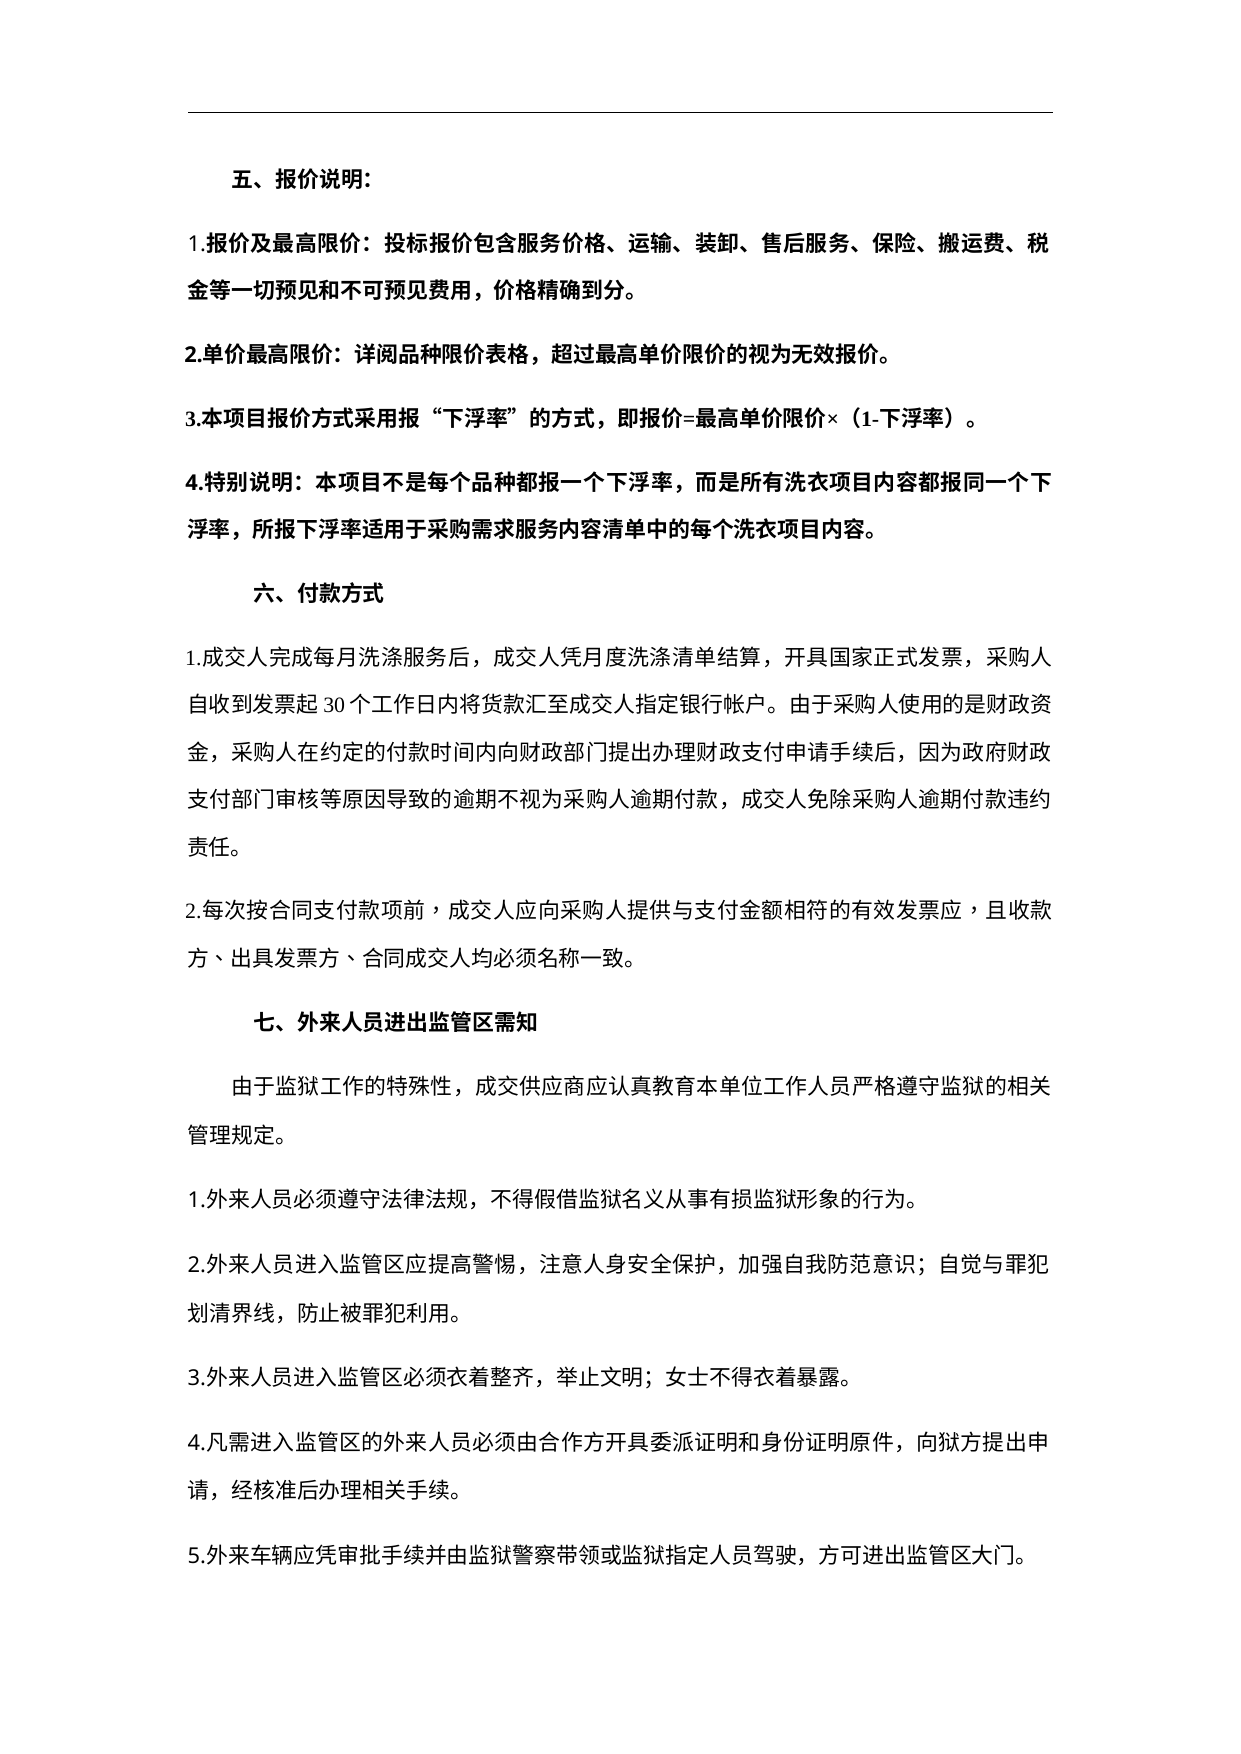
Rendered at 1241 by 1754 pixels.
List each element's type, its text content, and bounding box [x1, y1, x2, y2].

list 4.特别说明：本项目不是每个品种都报一个下浮率，而是所有洗衣项目内容都报同一个下浮率，所报下浮率适用于采购需求服务内容清单中的每个洗衣项目内容。 [185, 465, 1053, 544]
list 2.每次按合同支付款项前，成交人应向采购人提供与支付金额相符的有效发票应，且收款方、出具发票方、合同成交人均必须名称一致。 [185, 893, 1053, 973]
list 六、付款方式 [187, 576, 1053, 608]
list 五、报价说明： [187, 162, 1053, 194]
text 1.外来人员必须遵守法律法规，不得假借监狱名义从事有损监狱形象的行为。 [187, 1182, 1053, 1214]
text 5.外来车辆应凭审批手续并由监狱警察带领或监狱指定人员驾驶，方可进出监管区大门。 [187, 1538, 1053, 1570]
list 七、外来人员进出监管区需知 [187, 1005, 1053, 1036]
list 1.成交人完成每月洗涤服务后，成交人凭月度洗涤清单结算，开具国家正式发票，采购人自收到发票起30个工作日内将货款汇至成交人指定银行帐户。由于采购人使用的是财政资金，采购人在约定的付款时间内向财政部门提出办理财政支付申请手续后，因为政府财政支付部门审核等原因导致的逾期不视为采购人逾期付款，成交人免除采购人逾期付款违约责任。 [185, 640, 1053, 861]
text 4.凡需进入监管区的外来人员必须由合作方开具委派证明和身份证明原件，向狱方提出申请，经核准后办理相关手续。 [187, 1424, 1053, 1506]
list 2.单价最高限价：详阅品种限价表格，超过最高单价限价的视为无效报价。 [141, 337, 1053, 369]
list 1.报价及最高限价：投标报价包含服务价格、运输、装卸、售后服务、保险、搬运费、税金等一切预见和不可预见费用，价格精确到分。 [187, 226, 1053, 305]
text 2.外来人员进入监管区应提高警惕，注意人身安全保护，加强自我防范意识；自觉与罪犯划清界线，防止被罪犯利用。 [187, 1246, 1053, 1328]
list 3.本项目报价方式采用报“下浮率”的方式，即报价=最高单价限价×（1-下浮率）。 [185, 401, 1053, 433]
text 由于监狱工作的特殊性，成交供应商应认真教育本单位工作人员严格遵守监狱的相关管理规定。 [187, 1068, 1053, 1150]
text 3.外来人员进入监管区必须衣着整齐，举止文明；女士不得衣着暴露。 [187, 1360, 1053, 1392]
